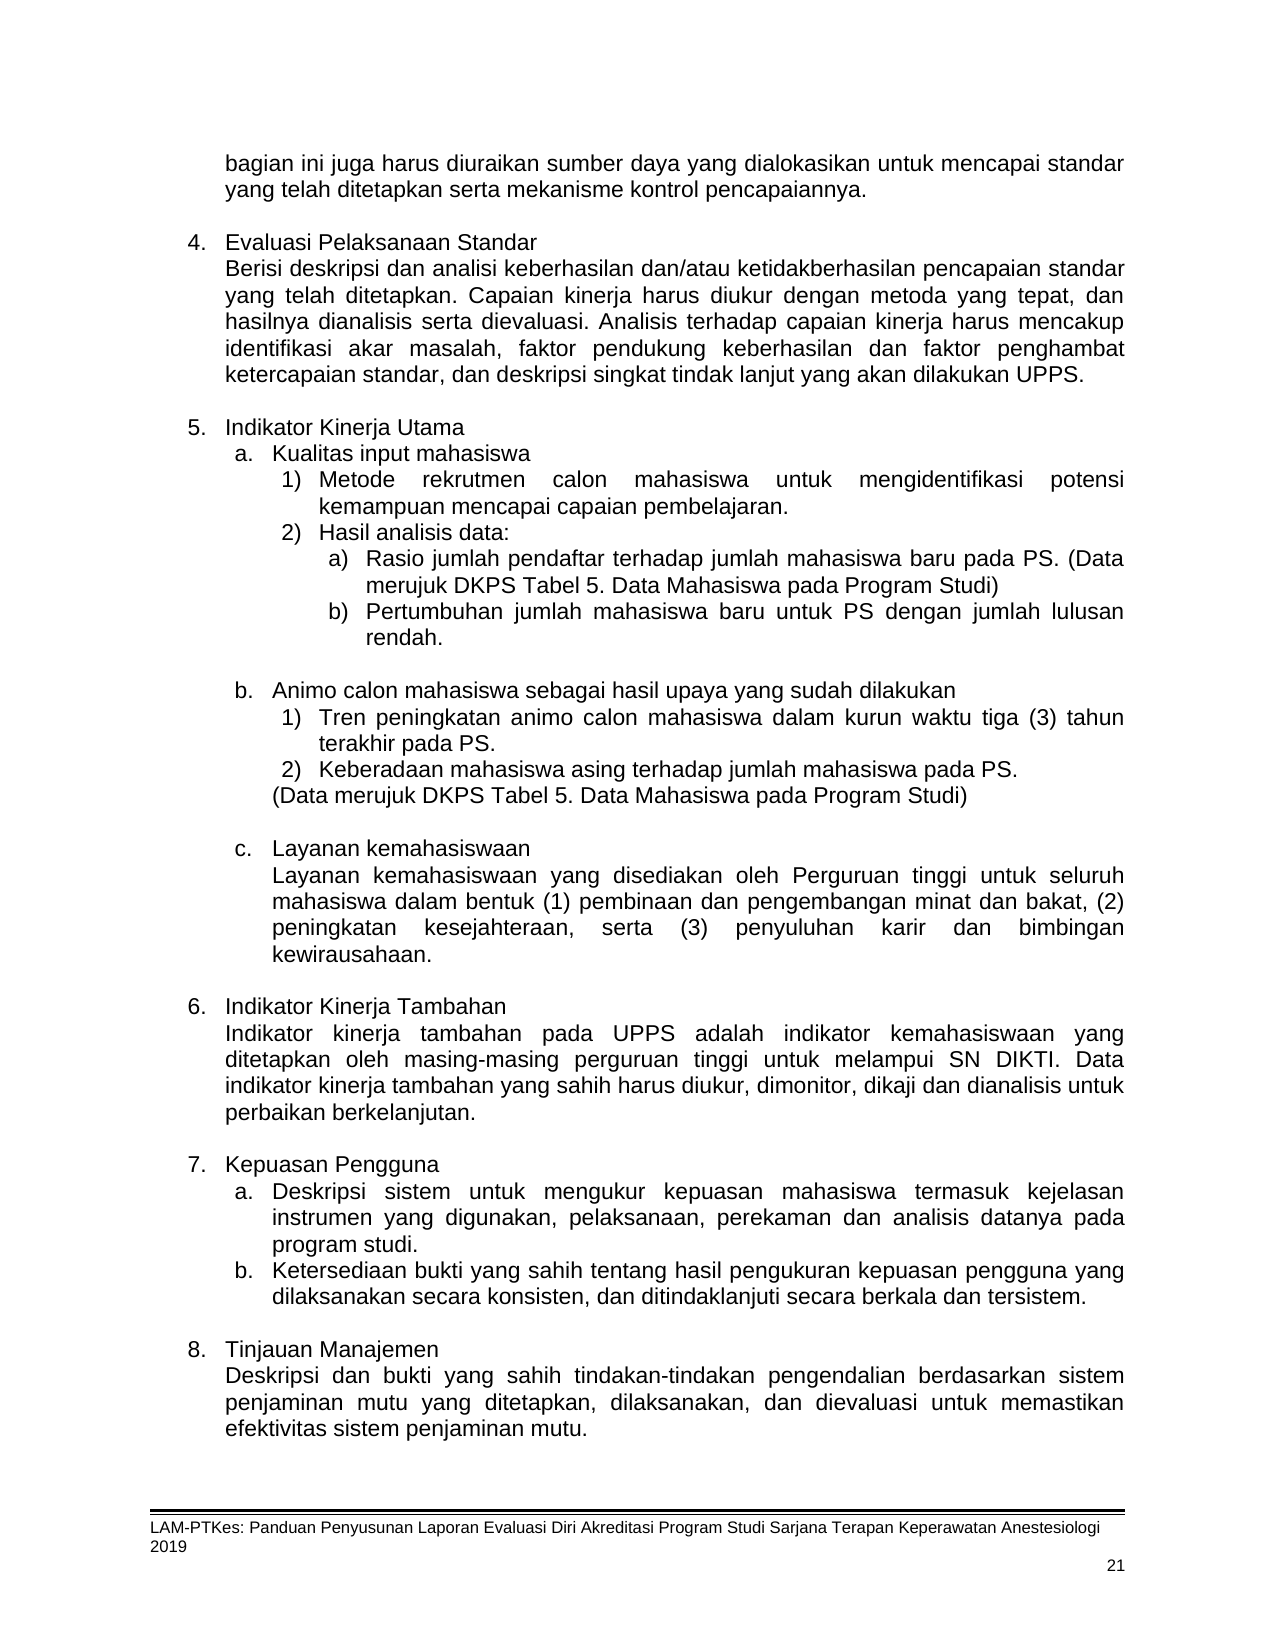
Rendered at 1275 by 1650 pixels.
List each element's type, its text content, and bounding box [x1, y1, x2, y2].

text Indikator kinerja tambahan pada UPPS adalah indikator kemahasiswaan yang ditetapkan oleh masing-masing perguruan tinggi untuk melampui SN DIKTI. Data indikator kinerja tambahan yang sahih harus diukur, dimonitor, dikaji dan dianalisis untuk perbaikan berkelanjutan. [225, 1020, 1125, 1125]
text Layanan kemahasiswaan yang disediakan oleh Perguruan tinggi untuk seluruh mahasiswa dalam bentuk (1) pembinaan dan pengembangan minat dan bakat, (2) peningkatan kesejahteraan, serta (3) penyuluhan karir dan bimbingan kewirausahaan. [272, 862, 1125, 967]
list Animo calon mahasiswa sebagai hasil upaya yang sudah dilakukan [234, 677, 1125, 703]
text Deskripsi dan bukti yang sahih tindakan-tindakan pengendalian berdasarkan sistem penjaminan mutu yang ditetapkan, dilaksanakan, dan dievaluasi untuk memastikan efektivitas sistem penjaminan mutu. [225, 1362, 1125, 1441]
list Kepuasan Pengguna [187, 1151, 1125, 1178]
list Tren peningkatan animo calon mahasiswa dalam kurun waktu tiga (3) tahun terakhir pada PS. [281, 703, 1125, 756]
list Rasio jumlah pendaftar terhadap jumlah mahasiswa baru pada PS. (Data merujuk DKPS Tabel 5. Data Mahasiswa pada Program Studi) [328, 545, 1125, 598]
list Indikator Kinerja Tambahan [187, 993, 1125, 1020]
text (Data merujuk DKPS Tabel 5. Data Mahasiswa pada Program Studi) [272, 782, 1125, 809]
list Metode rekrutmen calon mahasiswa untuk mengidentifikasi potensi kemampuan mencapai capaian pembelajaran. [281, 466, 1125, 519]
list Keberadaan mahasiswa asing terhadap jumlah mahasiswa pada PS. [281, 756, 1125, 782]
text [225, 150, 1125, 203]
list Indikator Kinerja Utama [187, 413, 1125, 440]
list Layanan kemahasiswaan [234, 835, 1125, 862]
list Evaluasi Pelaksanaan Standar [187, 229, 1125, 255]
list Tinjauan Manajemen [187, 1336, 1125, 1362]
list Deskripsi sistem untuk mengukur kepuasan mahasiswa termasuk kejelasan instrumen yang digunakan, pelaksanaan, perekaman dan analisis datanya pada program studi. [234, 1178, 1125, 1257]
list Hasil analisis data: [281, 519, 1125, 545]
list Pertumbuhan jumlah mahasiswa baru untuk PS dengan jumlah lulusan rendah. [328, 598, 1125, 651]
text Berisi deskripsi dan analisi keberhasilan dan/atau ketidakberhasilan pencapaian standar yang telah ditetapkan. Capaian kinerja harus diukur dengan metoda yang tepat, dan hasilnya dianalisis serta dievaluasi. Analisis terhadap capaian kinerja harus mencakup identifikasi akar masalah, faktor pendukung keberhasilan dan faktor penghambat ketercapaian standar, dan deskripsi singkat tindak lanjut yang akan dilakukan UPPS. [225, 255, 1125, 387]
list Kualitas input mahasiswa [234, 440, 1125, 466]
list Ketersediaan bukti yang sahih tentang hasil pengukuran kepuasan pengguna yang dilaksanakan secara konsisten, dan ditindaklanjuti secara berkala dan tersistem. [234, 1257, 1125, 1309]
